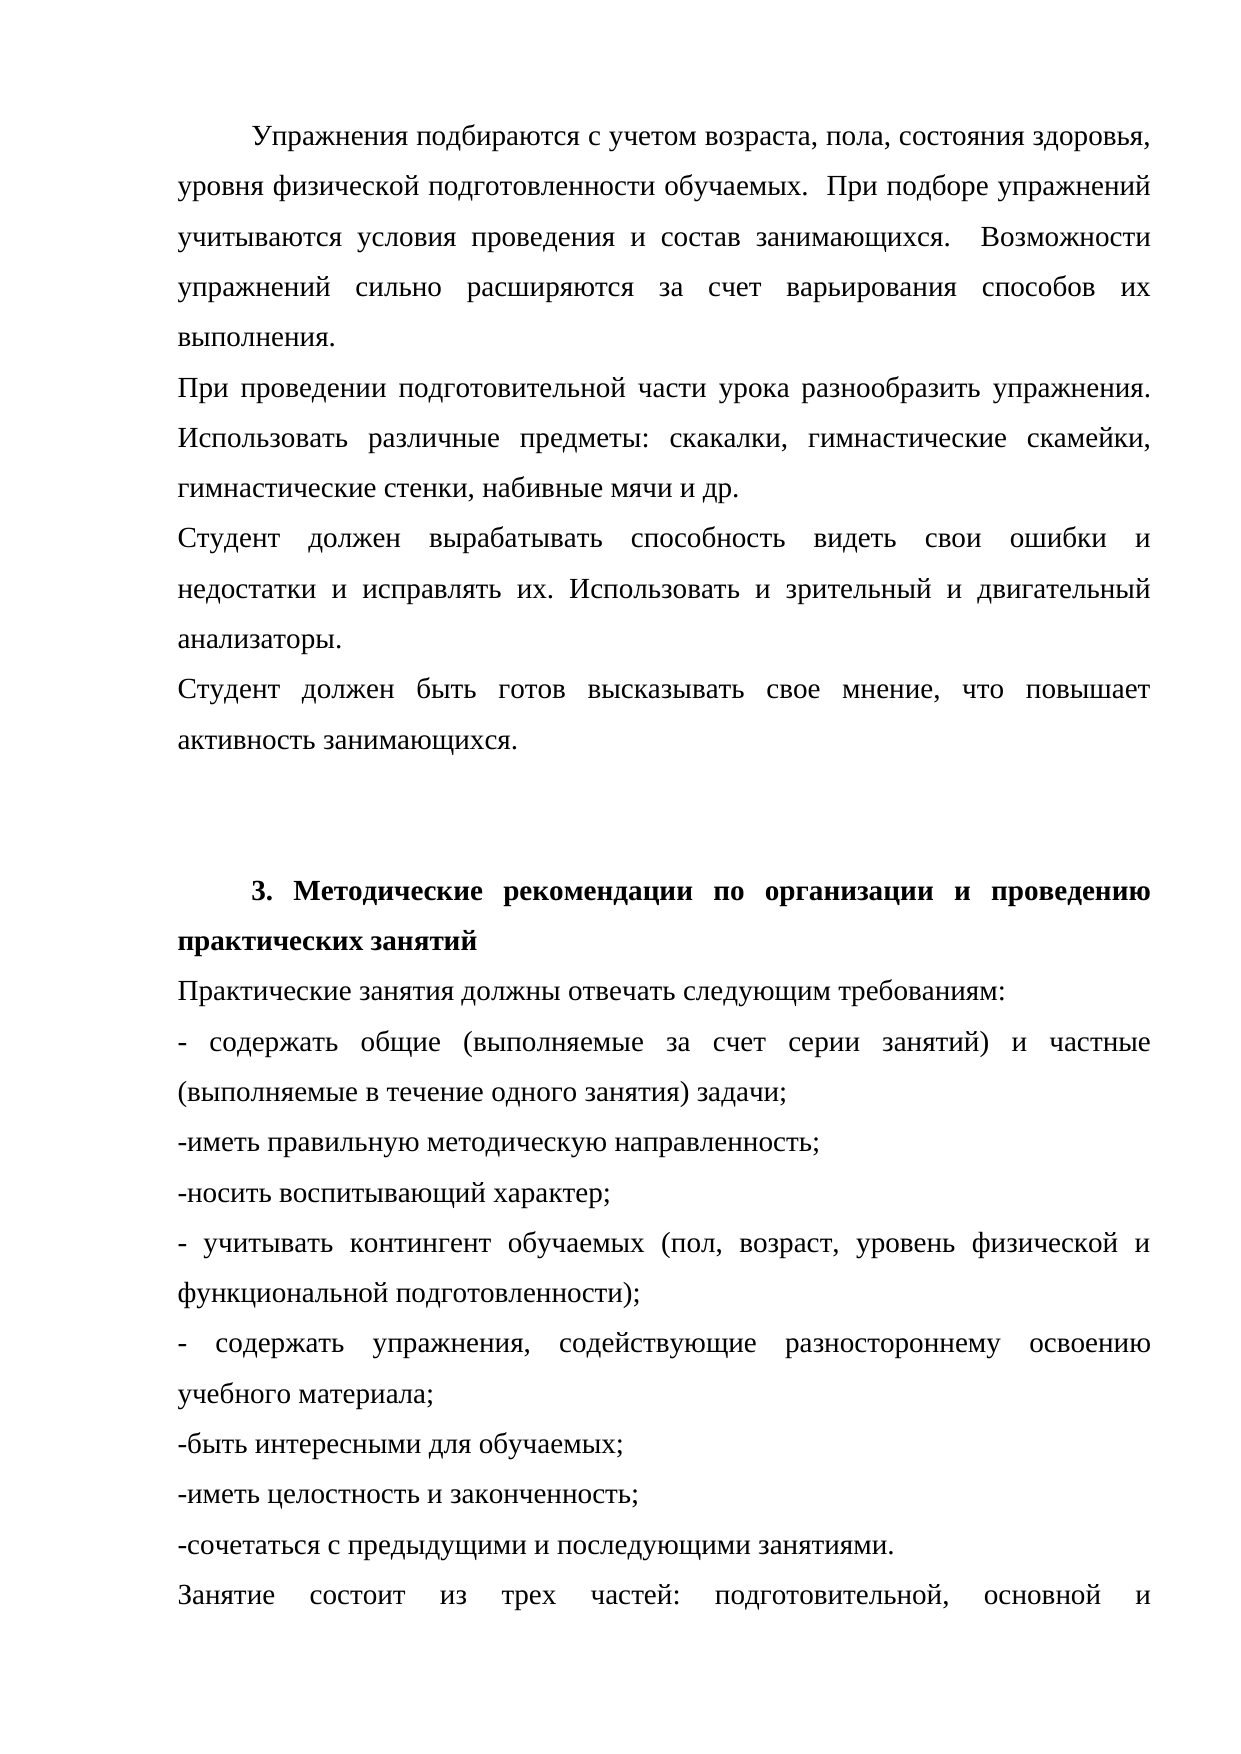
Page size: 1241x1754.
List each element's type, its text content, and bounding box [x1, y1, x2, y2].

text -быть интересными для обучаемых; [177, 1426, 1152, 1460]
text -носить воспитывающий характер; [177, 1175, 1152, 1208]
text -иметь правильную методическую направленность; [177, 1124, 1152, 1158]
text -сочетаться с предыдущими и последующими занятиями. [177, 1527, 1152, 1560]
text 3. Методические рекомендации по организации и проведению практических занятий [177, 873, 1152, 957]
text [177, 1577, 1152, 1611]
text Студент должен быть готов высказывать свое мнение, что повышает активность занимающихся. [177, 672, 1152, 755]
text -иметь целостность и законченность; [177, 1477, 1152, 1510]
text - учитывать контингент обучаемых (пол, возраст, уровень физической и функциональной подготовленности); [177, 1225, 1152, 1309]
text Практические занятия должны отвечать следующим требованиям: [177, 973, 1152, 1007]
text - содержать упражнения, содействующие разностороннему освоению учебного материала; [177, 1326, 1152, 1409]
title Упражнения подбираются с учетом возраста, пола, состояния здоровья, уровня физической подготовленности обучаемых. При подборе упражнений учитываются условия проведения и состав занимающихся. Возможности упражнений сильно расширяются за счет варьирования способов их выполнения. [177, 118, 1152, 353]
text Студент должен вырабатывать способность видеть свои ошибки и недостатки и исправлять их. Использовать и зрительный и двигательный анализаторы. [177, 521, 1152, 655]
text - содержать общие (выполняемые за счет серии занятий) и частные (выполняемые в течение одного занятия) задачи; [177, 1024, 1152, 1108]
text При проведении подготовительной части урока разнообразить упражнения. Использовать различные предметы: скакалки, гимнастические скамейки, гимнастические стенки, набивные мячи и др. [177, 370, 1152, 504]
